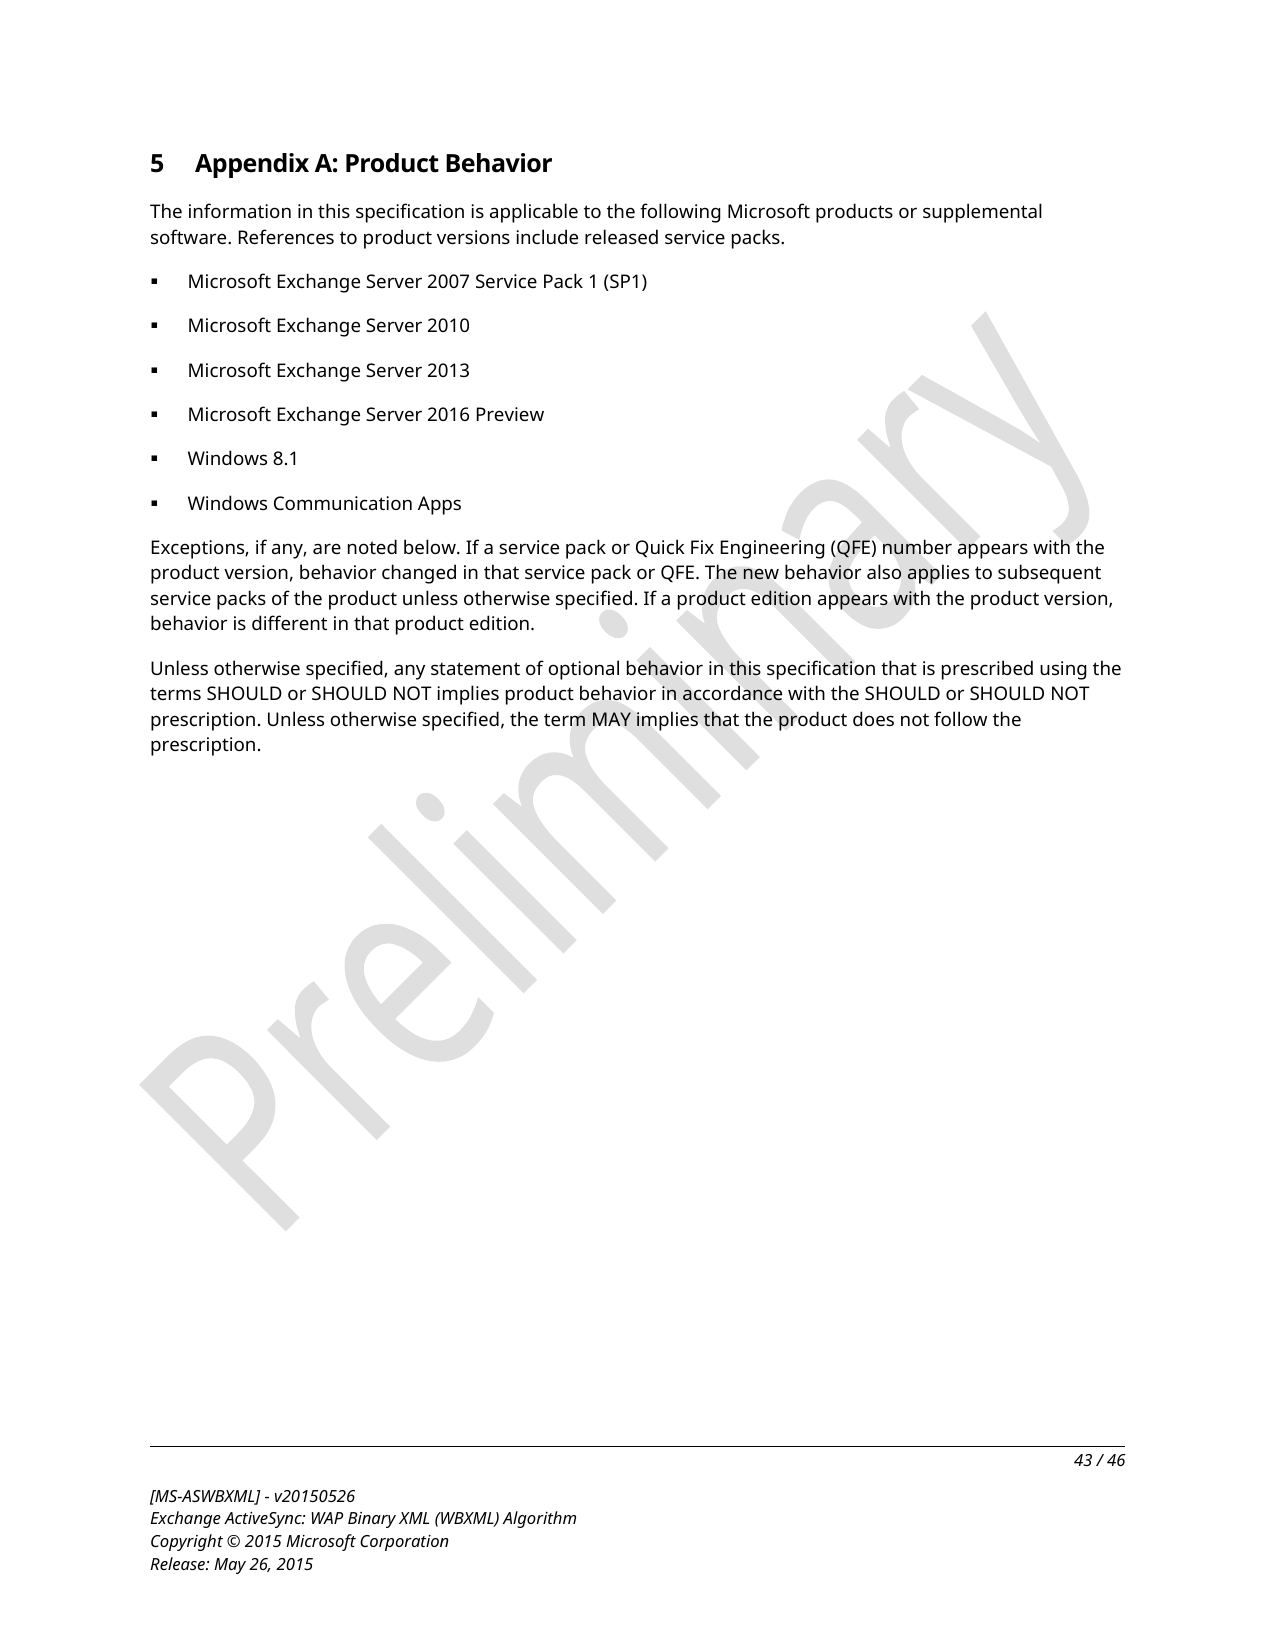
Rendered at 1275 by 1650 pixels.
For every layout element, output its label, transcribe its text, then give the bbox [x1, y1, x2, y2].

list Microsoft Exchange Server 2010 [150, 313, 1125, 338]
list Microsoft Exchange Server 2016 Preview [150, 401, 1125, 427]
text Exceptions, if any, are noted below. If a service pack or Quick Fix Engineering (QFE) number appears with the product version, behavior changed in that service pack or QFE. The new behavior also applies to subsequent service packs of the product unless otherwise specified. If a product edition appears with the product version, behavior is different in that product edition. [150, 534, 1125, 636]
list Microsoft Exchange Server 2013 [150, 357, 1125, 382]
subtitle Appendix A: Product Behavior [150, 146, 1125, 180]
text The information in this specification is applicable to the following Microsoft products or supplemental software. References to product versions include released service packs. [150, 199, 1125, 250]
text Unless otherwise specified, any statement of optional behavior in this specification that is prescribed using the terms SHOULD or SHOULD NOT implies product behavior in accordance with the SHOULD or SHOULD NOT prescription. Unless otherwise specified, the term MAY implies that the product does not follow the prescription. [150, 655, 1125, 757]
list Windows Communication Apps [150, 490, 1125, 515]
list Windows 8.1 [150, 446, 1125, 471]
list Microsoft Exchange Server 2007 Service Pack 1 (SP1) [150, 268, 1125, 294]
